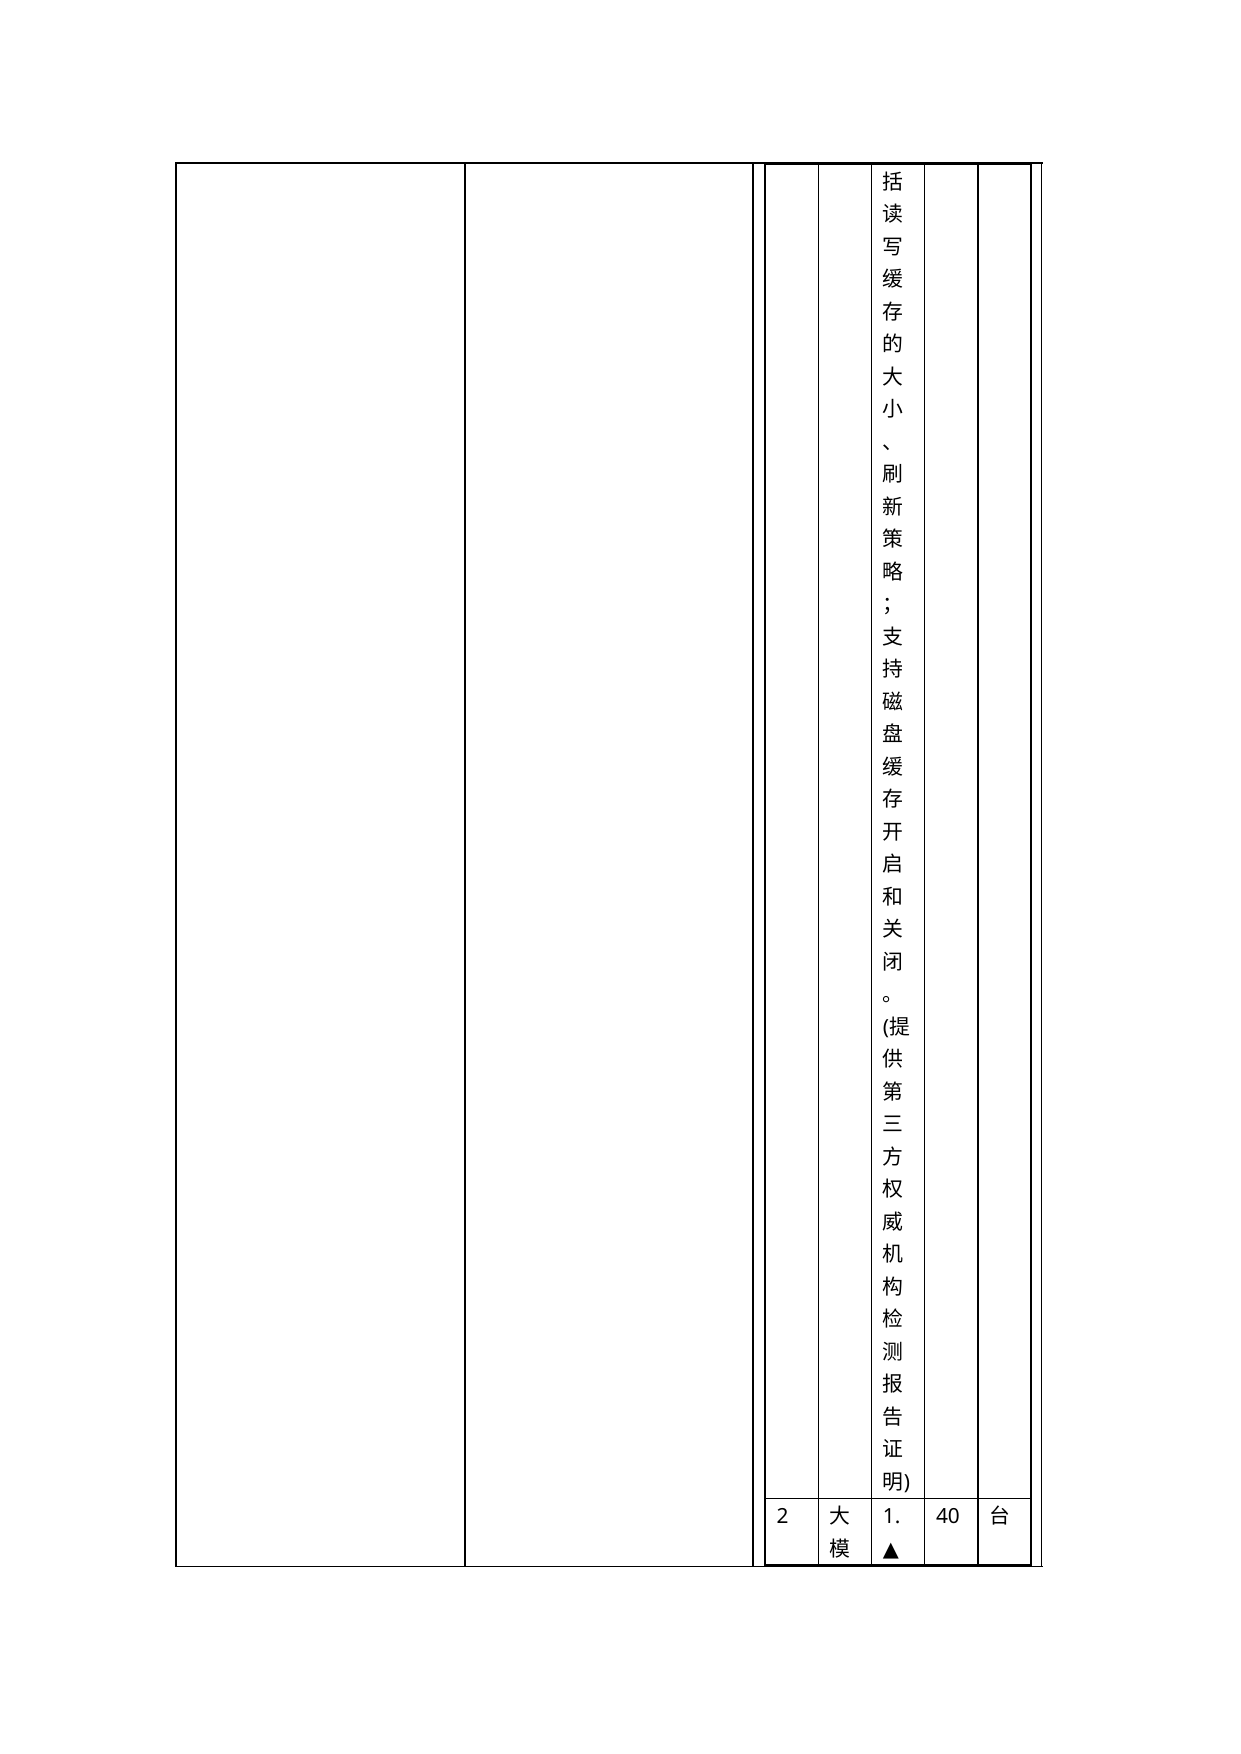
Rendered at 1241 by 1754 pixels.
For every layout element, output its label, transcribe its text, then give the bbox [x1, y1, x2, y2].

table_cell [872, 165, 924, 1498]
table_cell [819, 165, 871, 1498]
table_cell [872, 1499, 924, 1564]
table_cell [979, 1499, 1030, 1564]
table_cell 1 [177, 164, 464, 1566]
table_cell [766, 165, 818, 1498]
table_cell [819, 1499, 871, 1564]
table_cell [466, 164, 752, 1566]
table_cell [979, 165, 1030, 1498]
table_cell [1032, 164, 1041, 1566]
table_cell [766, 1499, 818, 1564]
table_cell [754, 164, 764, 1566]
table_cell [925, 1499, 977, 1564]
table_cell [925, 165, 977, 1498]
